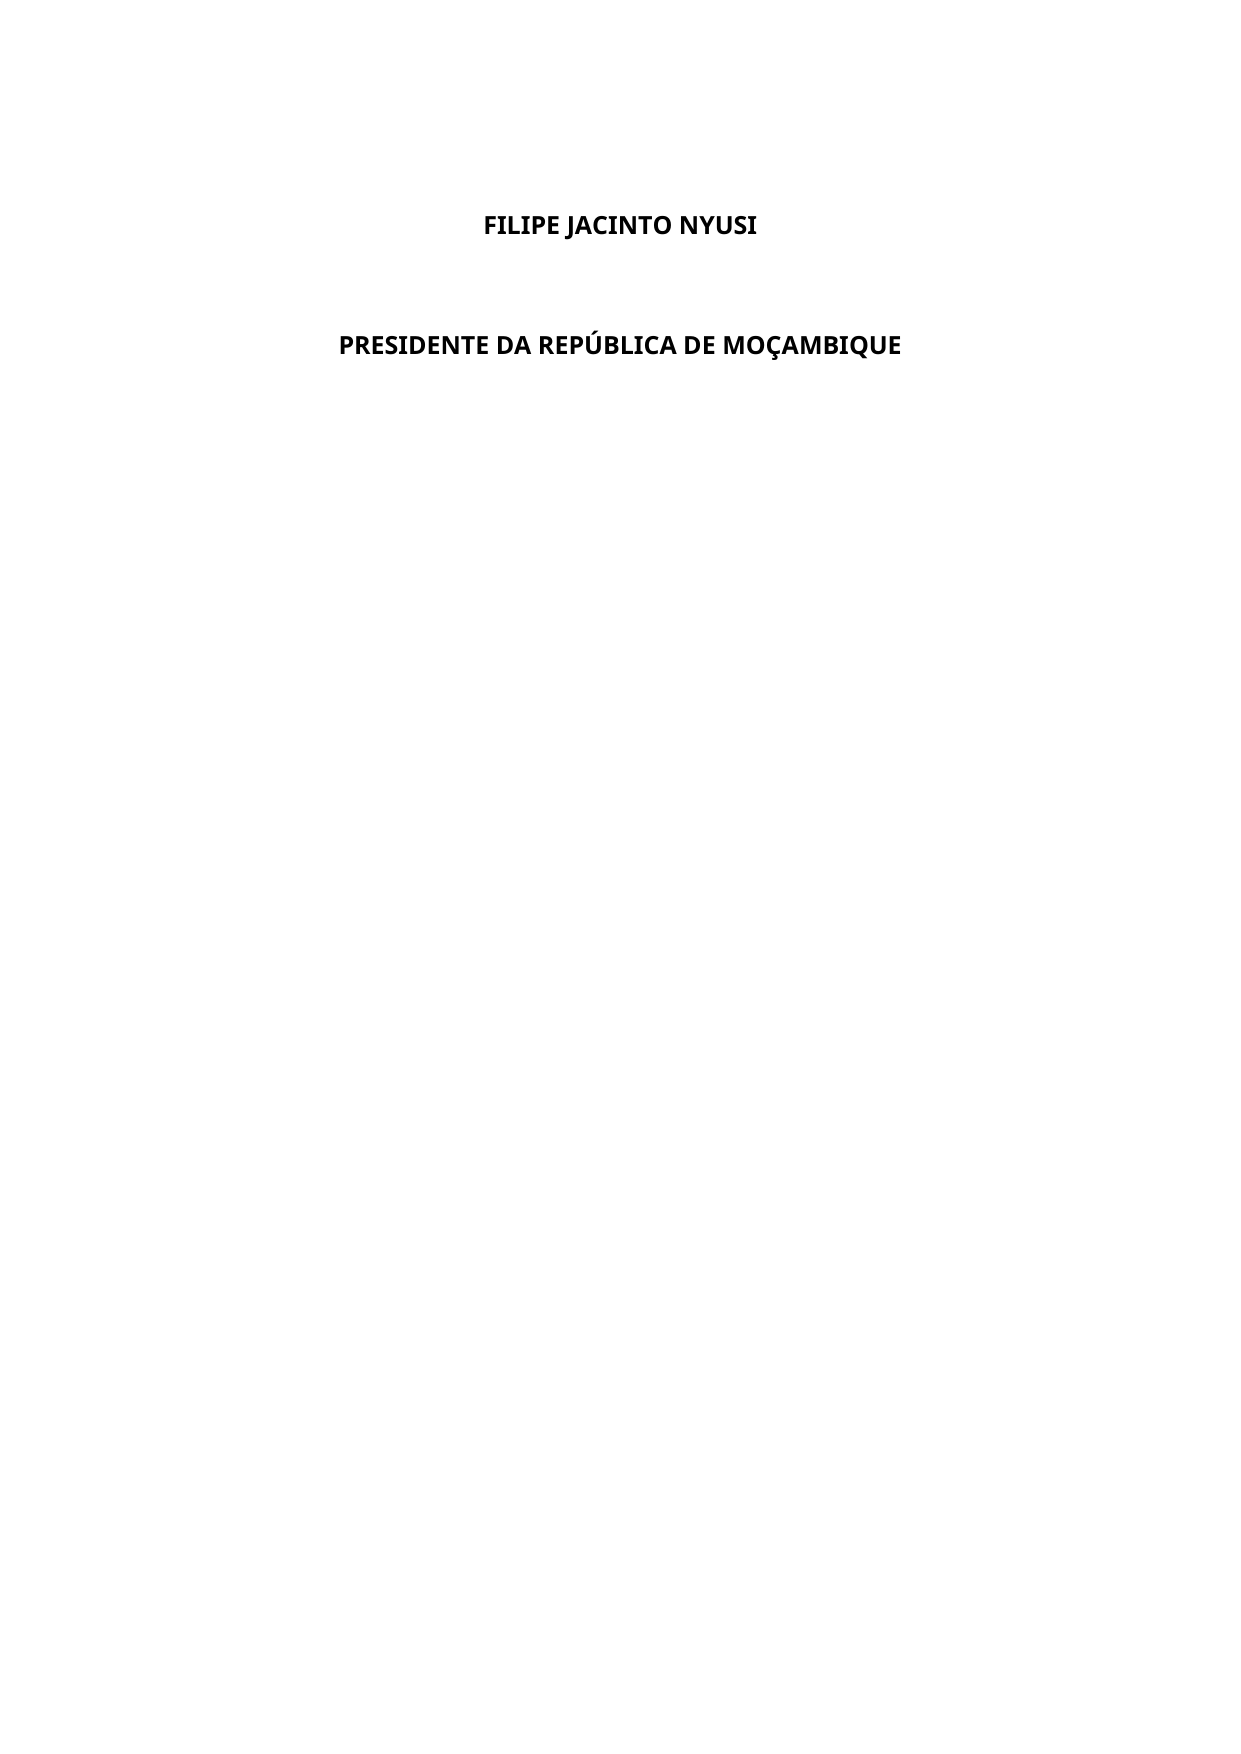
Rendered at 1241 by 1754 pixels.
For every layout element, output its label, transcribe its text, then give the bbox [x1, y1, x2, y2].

text FILIPE JACINTO NYUSI [148, 208, 1093, 242]
text PRESIDENTE DA REPÚBLICA DE MOÇAMBIQUE [148, 328, 1093, 362]
